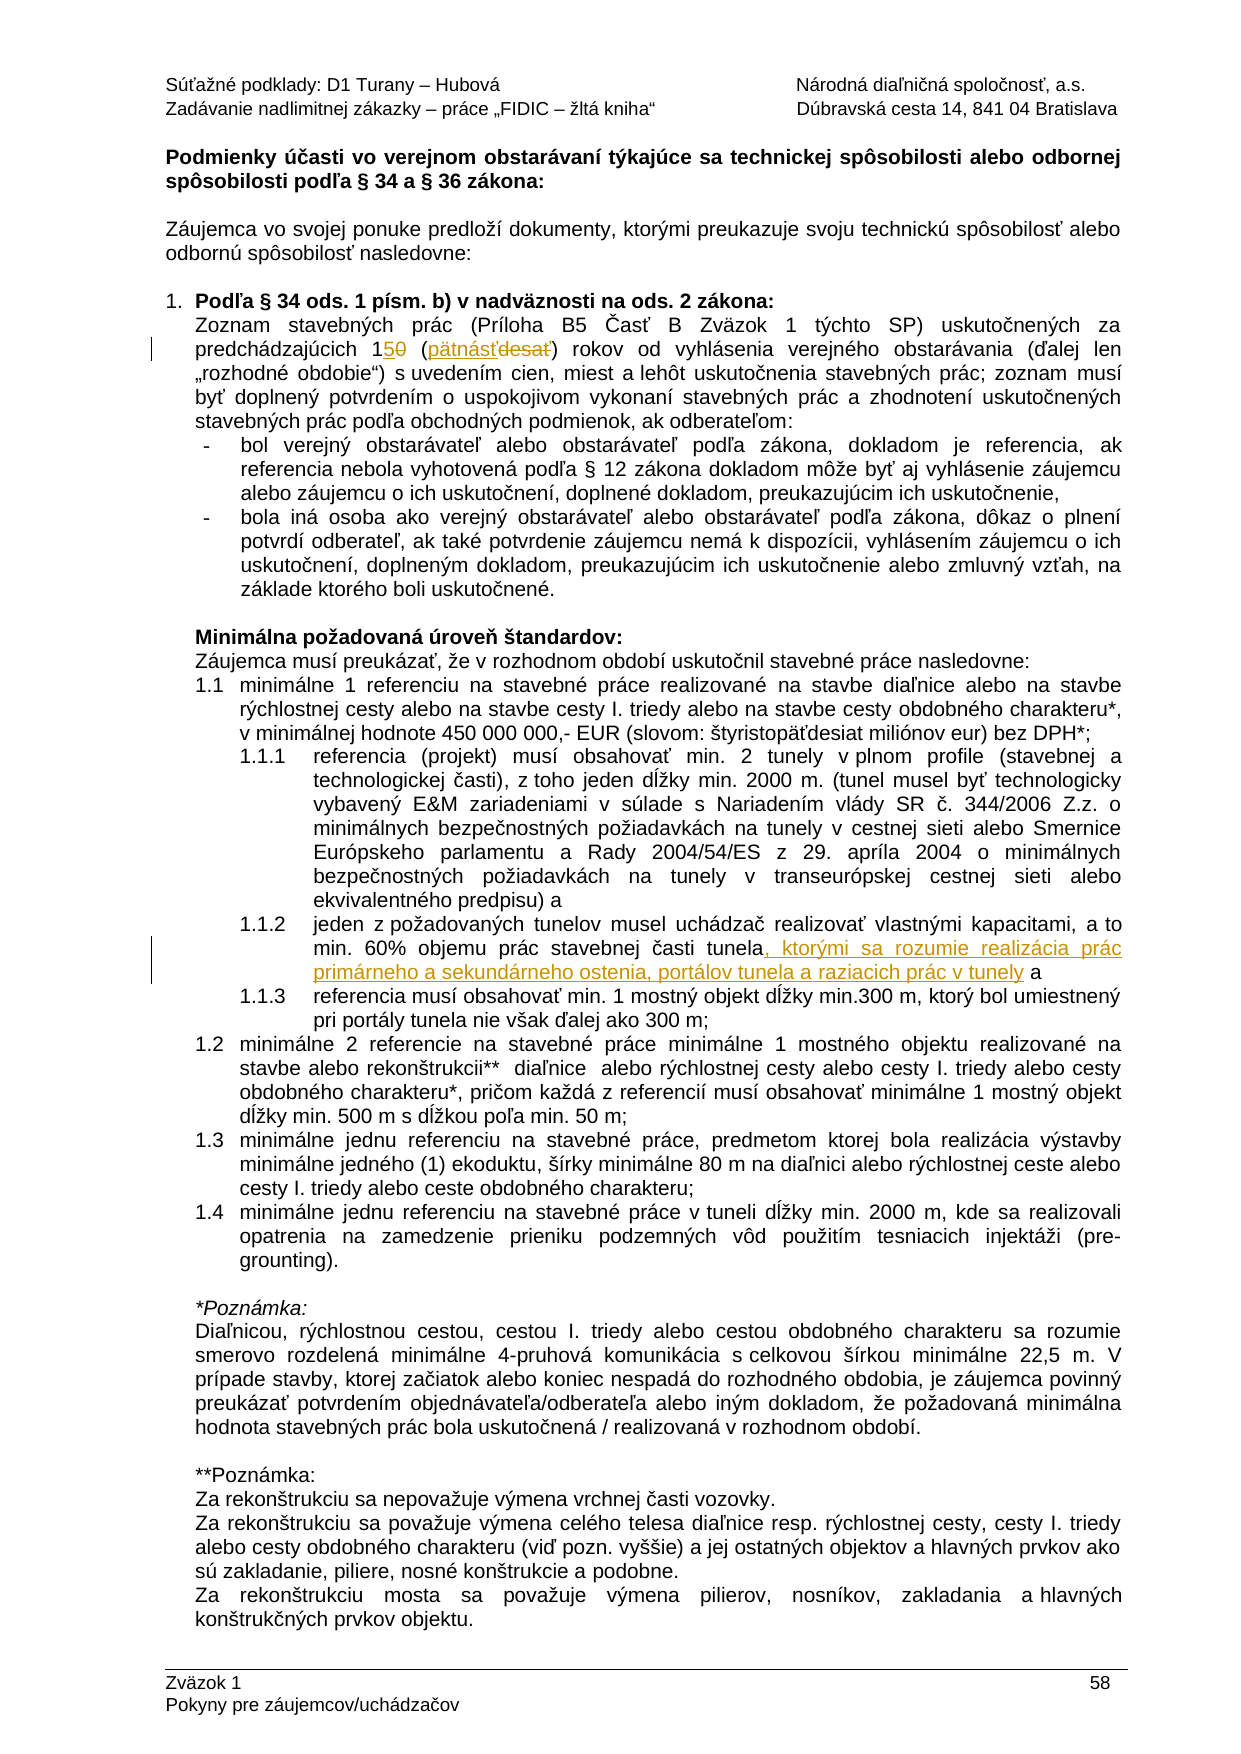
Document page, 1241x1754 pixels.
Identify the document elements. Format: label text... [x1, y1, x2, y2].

text Podmienky účasti vo verejnom obstarávaní týkajúce sa technickej spôsobilosti alebo odbornej spôsobilosti podľa § 34 a § 36 zákona: [165, 145, 1122, 193]
list bola iná osoba ako verejný obstarávateľ alebo obstarávateľ podľa zákona, dôkaz o plnení potvrdí odberateľ, ak také potvrdenie záujemcu nemá k dispozícii, vyhlásením záujemcu o ich uskutočnení, doplneným dokladom, preukazujúcim ich uskutočnenie alebo zmluvný vzťah, na základe ktorého boli uskutočnené. [203, 504, 1122, 601]
list 1.4 minimálne jednu referenciu na stavebné práce v tuneli dĺžky min. 2000 m, kde sa realizovali opatrenia na zamedzenie prieniku podzemných vôd použitím tesniacich injektáži (pre-grounting). [195, 1199, 1122, 1271]
text Záujemca vo svojej ponuke predloží dokumenty, ktorými preukazuje svoju technickú spôsobilosť alebo odbornú spôsobilosť nasledovne: [165, 217, 1122, 265]
text 1.1 minimálne 1 referenciu na stavebné práce realizované na stavbe diaľnice alebo na stavbe rýchlostnej cesty alebo na stavbe cesty I. triedy alebo na stavbe cesty obdobného charakteru*, v minimálnej hodnote 450 000 000,- EUR (slovom: štyristopäťdesiat miliónov eur) bez DPH*; [195, 672, 1122, 744]
text Záujemca musí preukázať, že v rozhodnom období uskutočnil stavebné práce nasledovne: [165, 648, 1122, 672]
list *Poznámka: [195, 1295, 1122, 1319]
text Za rekonštrukciu sa považuje výmena celého telesa diaľnice resp. rýchlostnej cesty, cesty I. triedy alebo cesty obdobného charakteru (viď pozn. vyššie) a jej ostatných objektov a hlavných prvkov ako sú zakladanie, piliere, nosné konštrukcie a podobne. [195, 1511, 1122, 1583]
text Za rekonštrukciu sa nepovažuje výmena vrchnej časti vozovky. [195, 1487, 1122, 1511]
text Diaľnicou, rýchlostnou cestou, cestou I. triedy alebo cestou obdobného charakteru sa rozumie smerovo rozdelená minimálne 4-pruhová komunikácia s celkovou šírkou minimálne 22,5 m. V prípade stavby, ktorej začiatok alebo koniec nespadá do rozhodného obdobia, je záujemca povinný preukázať potvrdením objednávateľa/odberateľa alebo iným dokladom, že požadovaná minimálna hodnota stavebných prác bola uskutočnená / realizovaná v rozhodnom období. [195, 1319, 1122, 1439]
list 1.2 minimálne 2 referencie na stavebné práce minimálne 1 mostného objektu realizované na stavbe alebo rekonštrukcii** diaľnice alebo rýchlostnej cesty alebo cesty I. triedy alebo cesty obdobného charakteru*, pričom každá z referencií musí obsahovať minimálne 1 mostný objekt dĺžky min. 500 m s dĺžkou poľa min. 50 m; [195, 1032, 1122, 1128]
text Minimálna požadovaná úroveň štandardov: [165, 624, 1122, 648]
text Za rekonštrukciu mosta sa považuje výmena pilierov, nosníkov, zakladania a hlavných konštrukčných prvkov objektu. [195, 1583, 1122, 1631]
list 1.1.2 jeden z požadovaných tunelov musel uchádzač realizovať vlastnými kapacitami, a to min. 60% objemu prác stavebnej časti tunela a [239, 912, 1122, 984]
text **Poznámka: [195, 1463, 1122, 1487]
text Zoznam stavebných prác (Príloha B5 Časť B Zväzok 1 týchto SP) uskutočnených za predchádzajúcich 1 () rokov od vyhlásenia verejného obstarávania (ďalej len „rozhodné obdobie“) s uvedením cien, miest a lehôt uskutočnenia stavebných prác; zoznam musí byť doplnený potvrdením o uspokojivom vykonaní stavebných prác a zhodnotení uskutočnených stavebných prác podľa obchodných podmienok, ak odberateľom: [195, 313, 1122, 385]
list bol verejný obstarávateľ alebo obstarávateľ podľa zákona, dokladom je referencia, ak referencia nebola vyhotovená podľa § 12 zákona dokladom môže byť aj vyhlásenie záujemcu alebo záujemcu o ich uskutočnení, doplnené dokladom, preukazujúcim ich uskutočnenie, [203, 432, 1122, 504]
list 1.1.1 referencia (projekt) musí obsahovať min. 2 tunely v plnom profile (stavebnej a technologickej časti), z toho jeden dĺžky min. 2000 m. (tunel musel byť technologicky vybavený E&M zariadeniami v súlade s Nariadením vlády SR č. 344/2006 Z.z. o minimálnych bezpečnostných požiadavkách na tunely v cestnej sieti alebo Smernice Európskeho parlamentu a Rady 2004/54/ES z 29. apríla 2004 o minimálnych bezpečnostných požiadavkách na tunely v transeurópskej cestnej sieti alebo ekvivalentného predpisu) a [239, 744, 1122, 912]
list 1.3 minimálne jednu referenciu na stavebné práce, predmetom ktorej bola realizácia výstavby minimálne jedného (1) ekoduktu, šírky minimálne 80 m na diaľnici alebo rýchlostnej ceste alebo cesty I. triedy alebo ceste obdobného charakteru; [195, 1128, 1122, 1199]
list Podľa § 34 ods. 1 písm. b) v nadväznosti na ods. 2 zákona: [165, 289, 1122, 313]
list 1.1.3 referencia musí obsahovať min. 1 mostný objekt dĺžky min.300 m, ktorý bol umiestnený pri portály tunela nie však ďalej ako 300 m; [239, 984, 1122, 1032]
